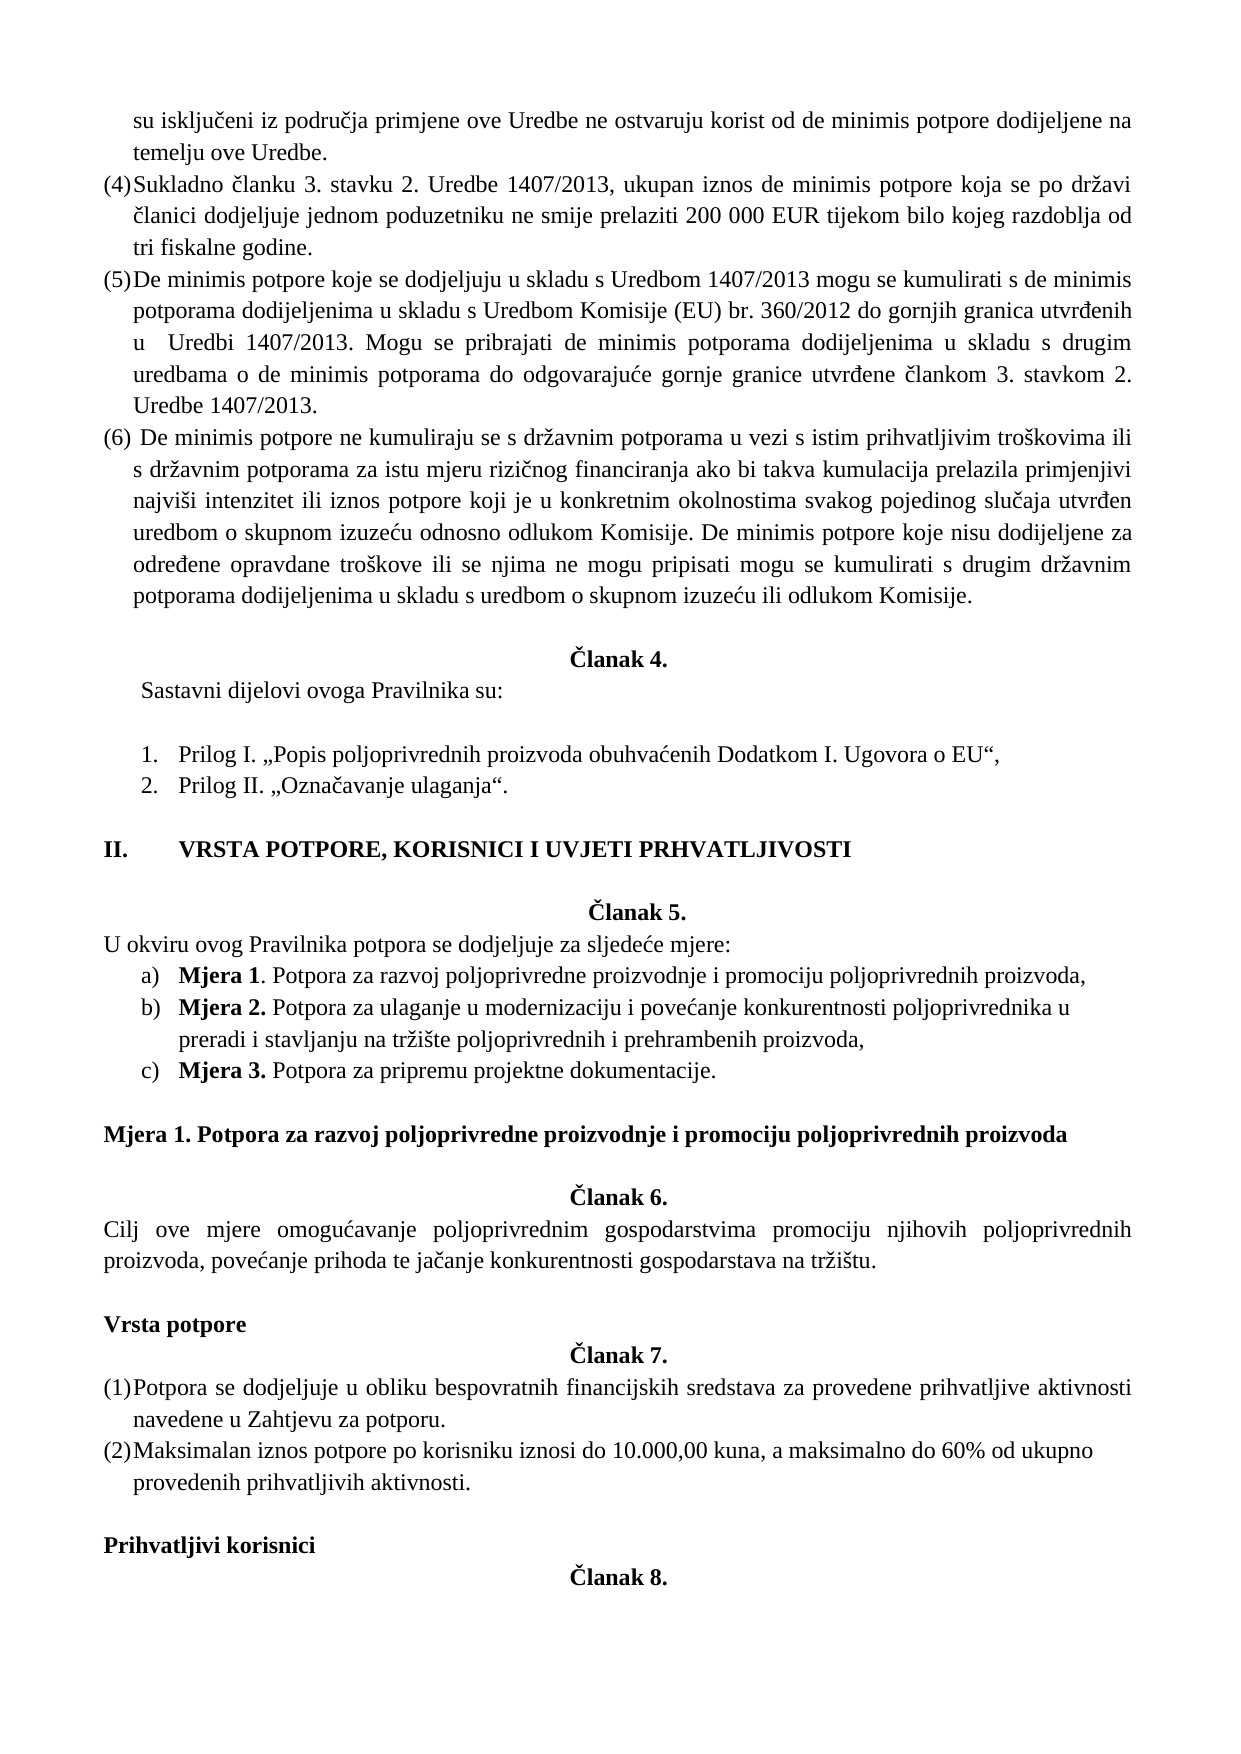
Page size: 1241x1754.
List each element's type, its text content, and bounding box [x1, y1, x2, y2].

text Sastavni dijelovi ovoga Pravilnika su: [141, 676, 1134, 704]
list Prilog I. „Popis poljoprivrednih proizvoda obuhvaćenih Dodatkom I. Ugovora o EU“, [141, 740, 1134, 767]
text Članak 8. [103, 1563, 1134, 1591]
list Potpora se dodjeljuje u obliku bespovratnih financijskih sredstava za provedene prihvatljive aktivnosti navedene u Zahtjevu za potporu. [103, 1373, 1134, 1432]
list Mjera 3. Potpora za pripremu projektne dokumentacije. [141, 1056, 1134, 1084]
text U okviru ovog Pravilnika potpora se dodjeljuje za sljedeće mjere: [103, 930, 1134, 957]
text Članak 4. [103, 645, 1134, 672]
text Članak 6. [103, 1183, 1134, 1211]
list De minimis potpore ne kumuliraju se s državnim potporama u vezi s istim prihvatljivim troškovima ili s državnim potporama za istu mjeru rizičnog financiranja ako bi takva kumulacija prelazila primjenjivi najviši intenzitet ili iznos potpore koji je u konkretnim okolnostima svakog pojedinog slučaja utvrđen uredbom o skupnom izuzeću odnosno odlukom Komisije. De minimis potpore koje nisu dodijeljene za određene opravdane troškove ili se njima ne mogu pripisati mogu se kumulirati s drugim državnim potporama dodijeljenima u skladu s uredbom o skupnom izuzeću ili odlukom Komisije. [103, 423, 1134, 609]
list Sukladno članku 3. stavku 2. Uredbe 1407/2013, ukupan iznos de minimis potpore koja se po državi članici dodjeljuje jednom poduzetniku ne smije prelaziti 200 000 EUR tijekom bilo kojeg razdoblja od tri fiskalne godine. [103, 170, 1134, 261]
text Prihvatljivi korisnici [103, 1531, 1134, 1559]
text Članak 5. [141, 898, 1134, 926]
list VRSTA POTPORE, KORISNICI I UVJETI PRHVATLJIVOSTI [103, 835, 1134, 862]
list Mjera 2. Potpora za ulaganje u modernizaciju i povećanje konkurentnosti poljoprivrednika u preradi i stavljanju na tržište poljoprivrednih i prehrambenih proizvoda, [141, 993, 1134, 1052]
text Vrsta potpore [103, 1310, 1134, 1337]
list Prilog II. „Označavanje ulaganja“. [141, 771, 1134, 799]
text Članak 7. [103, 1341, 1134, 1369]
text Mjera 1. Potpora za razvoj poljoprivredne proizvodnje i promociju poljoprivrednih proizvoda [103, 1120, 1134, 1147]
list Maksimalan iznos potpore po korisniku iznosi do 10.000,00 kuna, a maksimalno do 60% od ukupno provedenih prihvatljivih aktivnosti. [103, 1436, 1134, 1496]
list Mjera 1. Potpora za razvoj poljoprivredne proizvodnje i promociju poljoprivrednih proizvoda, [141, 961, 1134, 989]
list De minimis potpore koje se dodjeljuju u skladu s Uredbom 1407/2013 mogu se kumulirati s de minimis potporama dodijeljenima u skladu s Uredbom Komisije (EU) br. 360/2012 do gornjih granica utvrđenih u Uredbi 1407/2013. Mogu se pribrajati de minimis potporama dodijeljenima u skladu s drugim uredbama o de minimis potporama do odgovarajuće gornje granice utvrđene člankom 3. stavkom 2. Uredbe 1407/2013. [103, 265, 1134, 419]
text Cilj ove mjere omogućavanje poljoprivrednim gospodarstvima promociju njihovih poljoprivrednih proizvoda, povećanje prihoda te jačanje konkurentnosti gospodarstava na tržištu. [103, 1215, 1134, 1274]
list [103, 106, 1134, 166]
